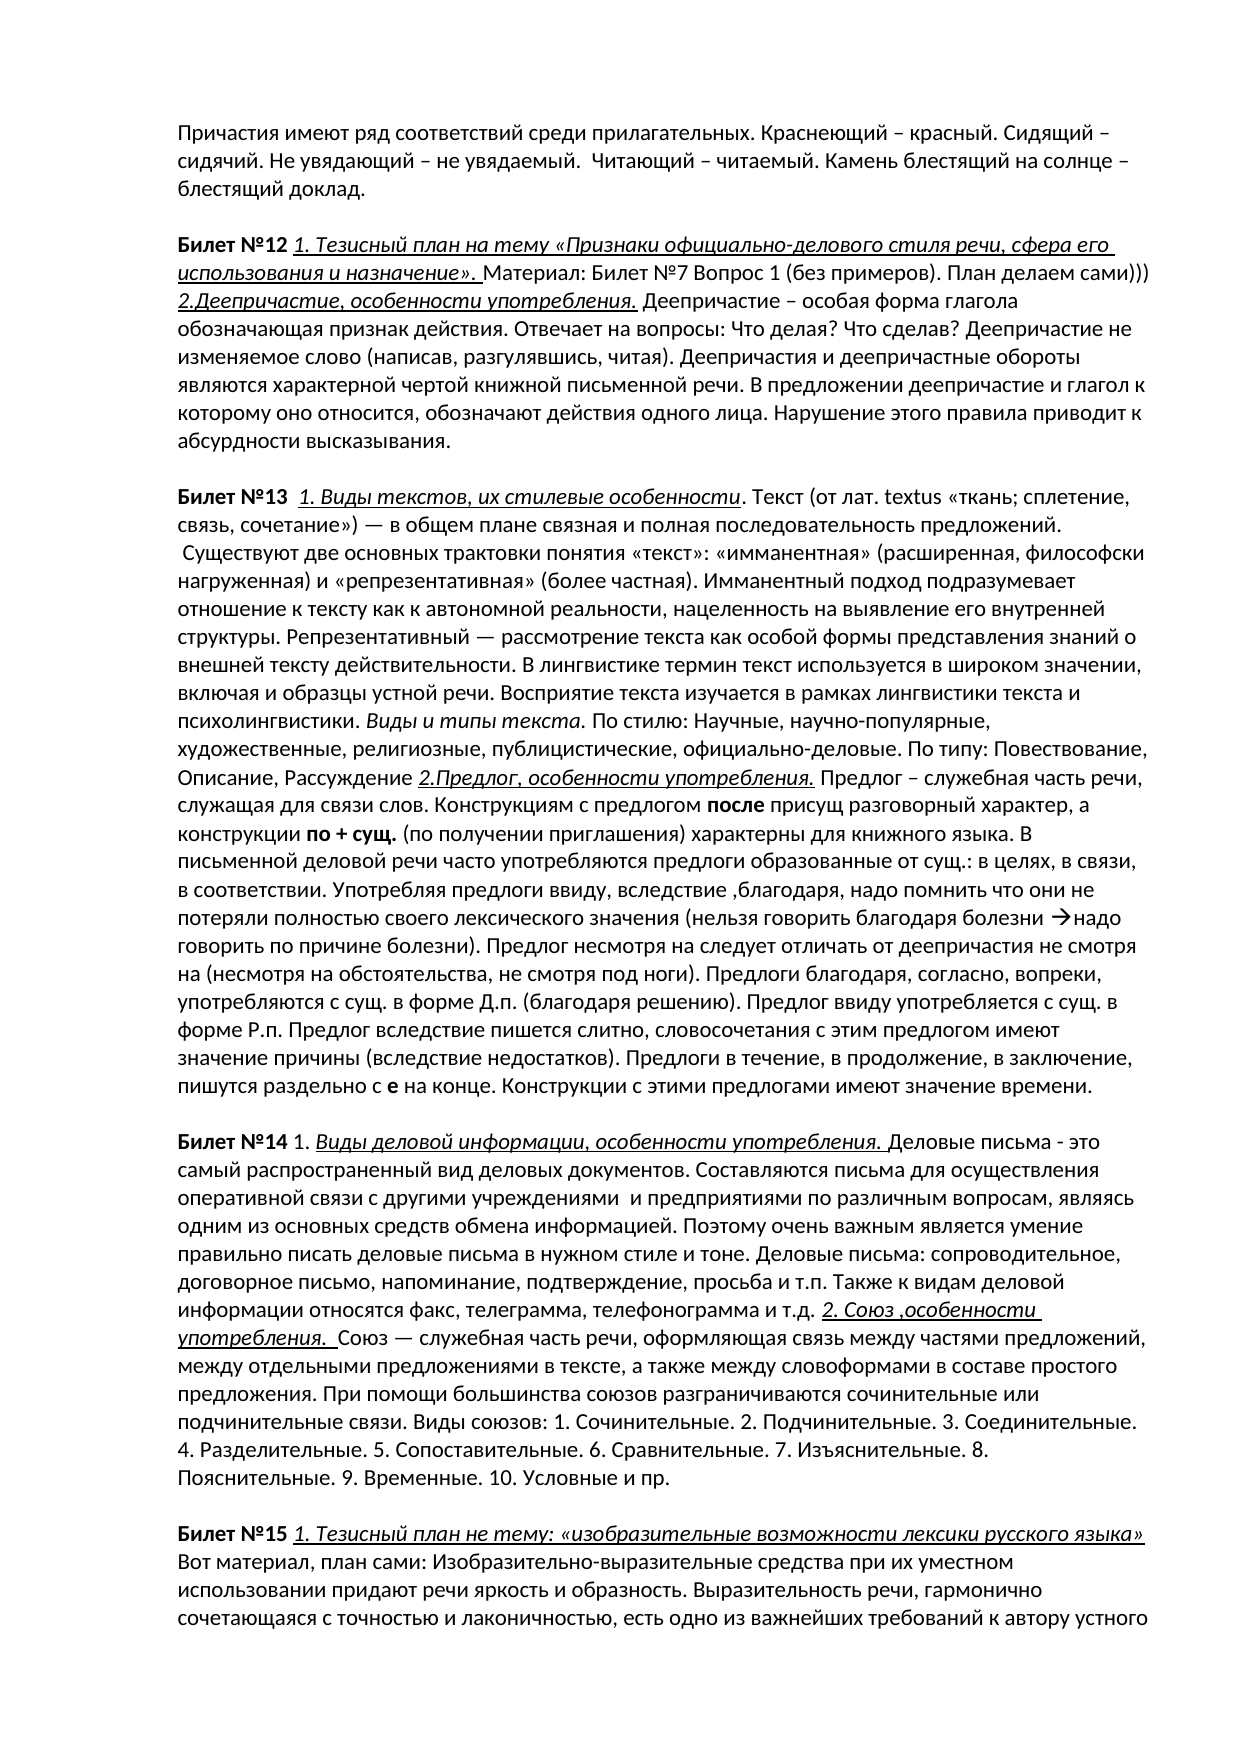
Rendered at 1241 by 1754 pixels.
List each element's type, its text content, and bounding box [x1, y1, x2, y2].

text Билет №13 1. Виды текстов, их стилевые особенности. Текст (от лат. textus «ткань; сплетение, связь, сочетание») — в общем плане связная и полная последовательность предложений. [177, 482, 1152, 538]
text Билет №12 1. Тезисный план на тему «Признаки официально-делового стиля речи, сфера его использования и назначение». Материал: Билет №7 Вопрос 1 (без примеров). План делаем сами))) 2.Деепричастие, особенности употребления. Деепричастие – особая форма глагола обозначающая признак действия. Отвечает на вопросы: Что делая? Что сделав? Деепричастие не изменяемое слово (написав, разгулявшись, читая). Деепричастия и деепричастные обороты являются характерной чертой книжной письменной речи. В предложении деепричастие и глагол к которому оно относится, обозначают действия одного лица. Нарушение этого правила приводит к абсурдности высказывания. [177, 230, 1152, 454]
text Билет №14 1. Виды деловой информации, особенности употребления. Деловые письма - это самый распространенный вид деловых документов. Составляются письма для осуществления оперативной связи с другими учреждениями и предприятиями по различным вопросам, являясь одним из основных средств обмена информацией. Поэтому очень важным является умение правильно писать деловые письма в нужном стиле и тоне. Деловые письма: сопроводительное, договорное письмо, напоминание, подтверждение, просьба и т.п. Также к видам деловой информации относятся факс, телеграмма, телефонограмма и т.д. 2. Союз ,особенности употребления. Союз — служебная часть речи, оформляющая связь между частями предложений, между отдельными предложениями в тексте, а также между словоформами в составе простого предложения. При помощи большинства союзов разграничиваются сочинительные или подчинительные связи. Виды союзов: 1. Сочинительные. 2. Подчинительные. 3. Соединительные. 4. Разделительные. 5. Сопоставительные. 6. Сравнительные. 7. Изъяснительные. 8. Пояснительные. 9. Временные. 10. Условные и пр. [177, 1127, 1152, 1491]
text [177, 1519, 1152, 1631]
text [177, 118, 1152, 202]
text Существуют две основных трактовки понятия «текст»: «имманентная» (расширенная, философски нагруженная) и «репрезентативная» (более частная). Имманентный подход подразумевает отношение к тексту как к автономной реальности, нацеленность на выявление его внутренней структуры. Репрезентативный — рассмотрение текста как особой формы представления знаний о внешней тексту действительности. В лингвистике термин текст используется в широком значении, включая и образцы устной речи. Восприятие текста изучается в рамках лингвистики текста и психолингвистики. Виды и типы текста. По стилю: Научные, научно-популярные, художественные, религиозные, публицистические, официально-деловые. По типу: Повествование, Описание, Рассуждение 2.Предлог, особенности употребления. Предлог – служебная часть речи, служащая для связи слов. Конструкциям с предлогом после присущ разговорный характер, а конструкции по + сущ. (по получении приглашения) характерны для книжного языка. В письменной деловой речи часто употребляются предлоги образованные от сущ.: в целях, в связи, в соответствии. Употребляя предлоги ввиду, вследствие ,благодаря, надо помнить что они не потеряли полностью своего лексического значения (нельзя говорить благодаря болезни надо говорить по причине болезни). Предлог несмотря на следует отличать от деепричастия не смотря на (несмотря на обстоятельства, не смотря под ноги). Предлоги благодаря, согласно, вопреки, употребляются с сущ. в форме Д.п. (благодаря решению). Предлог ввиду употребляется с сущ. в форме Р.п. Предлог вследствие пишется слитно, словосочетания с этим предлогом имеют значение причины (вследствие недостатков). Предлоги в течение, в продолжение, в заключение, пишутся раздельно с е на конце. Конструкции с этими предлогами имеют значение времени. [177, 538, 1152, 1099]
